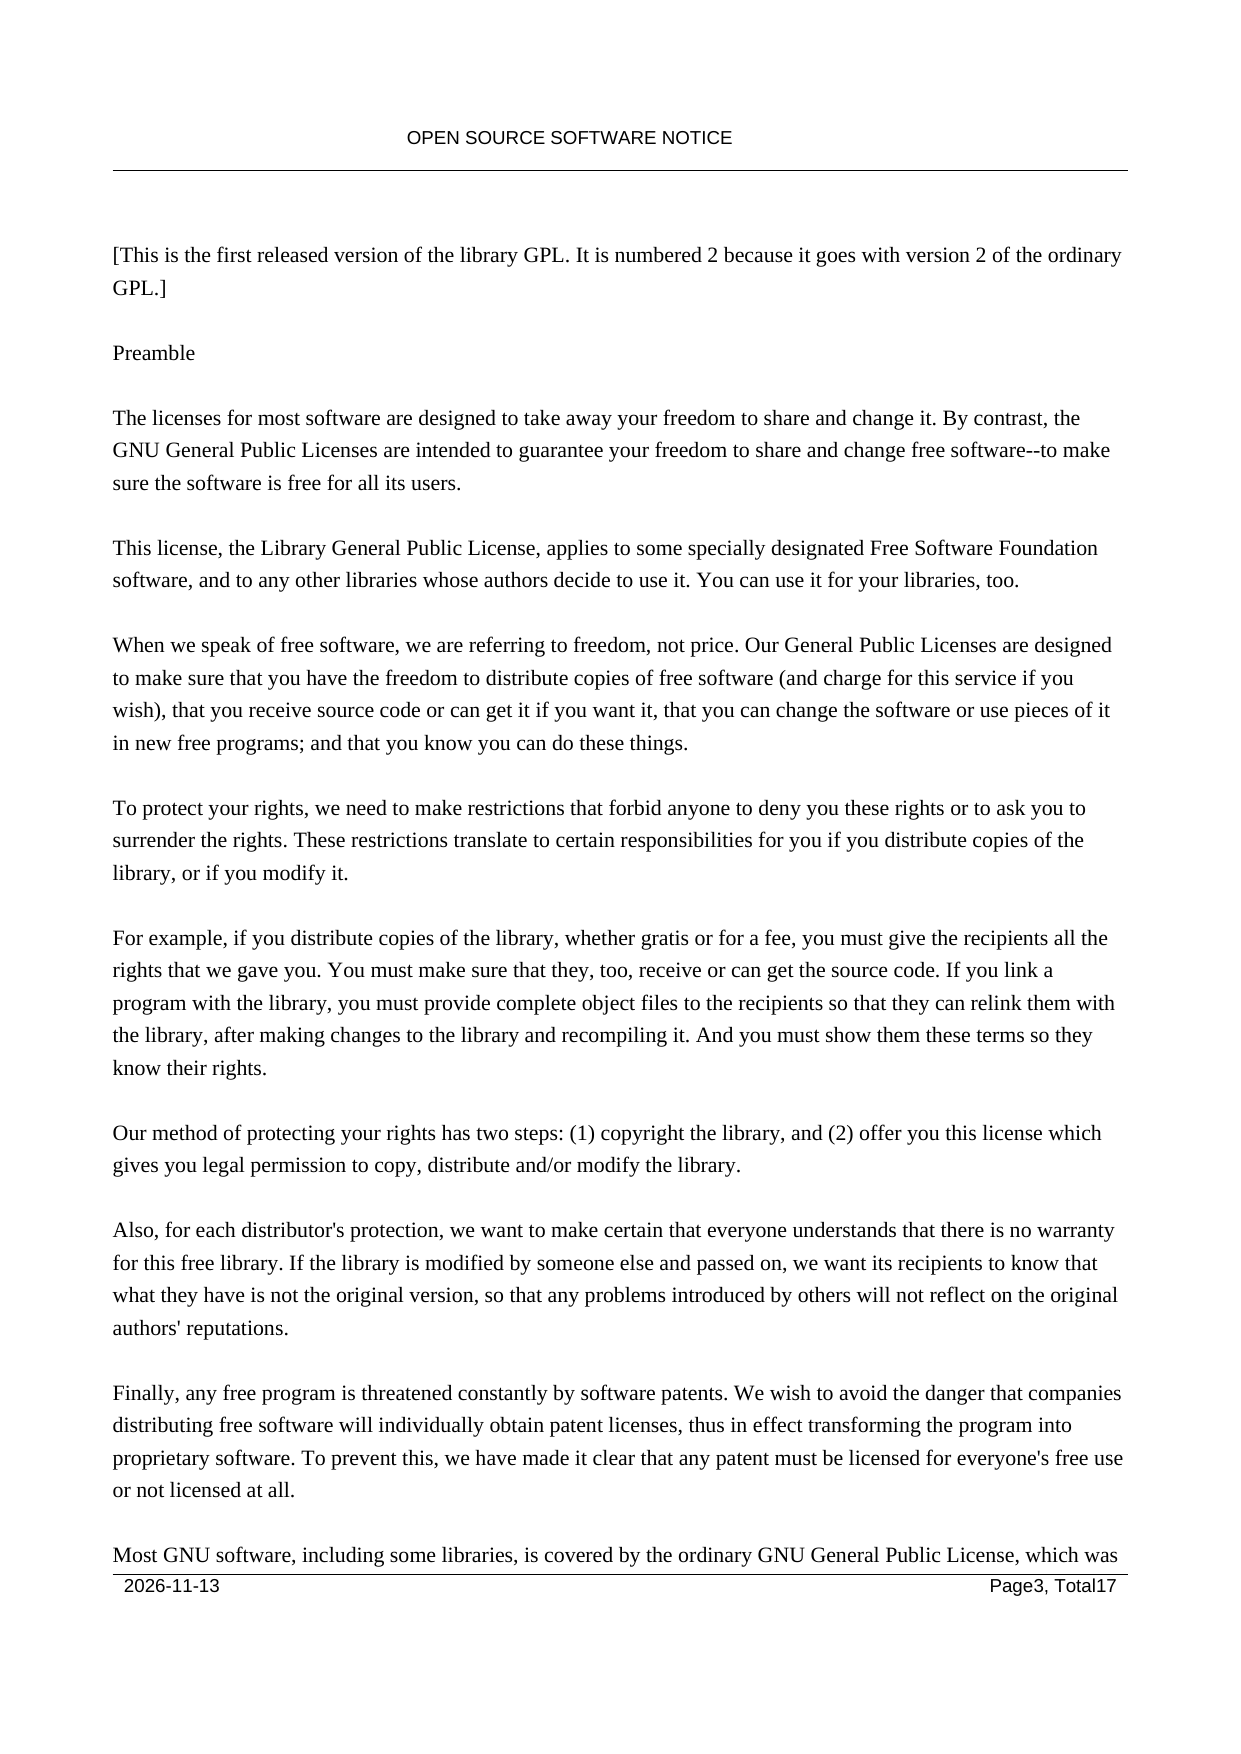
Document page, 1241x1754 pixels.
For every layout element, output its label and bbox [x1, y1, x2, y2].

text [112, 206, 1128, 1571]
